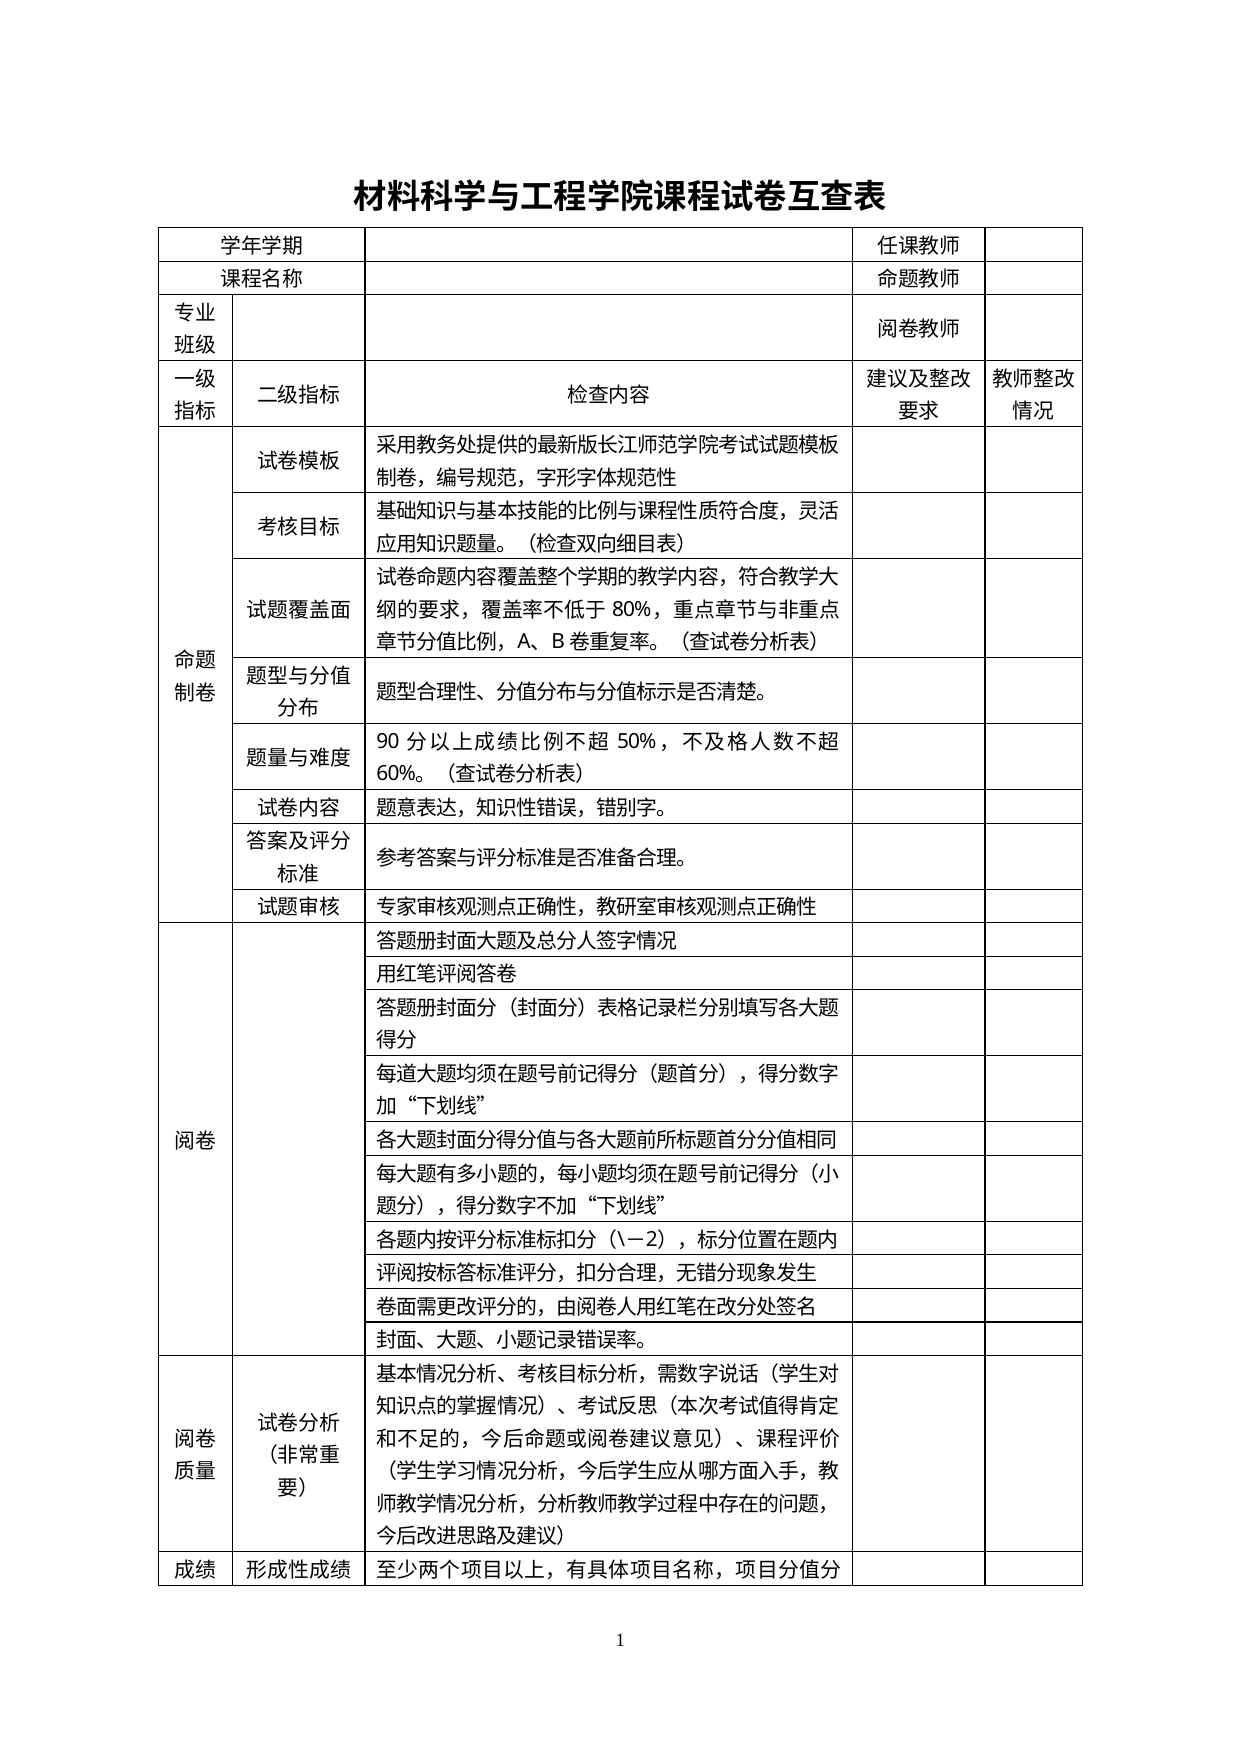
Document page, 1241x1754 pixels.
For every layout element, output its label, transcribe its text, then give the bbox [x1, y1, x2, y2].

table_cell [986, 262, 1082, 294]
table_cell 评阅按标答标准评分，扣分合理，无错分现象发生 [366, 1255, 852, 1288]
table_cell 每大题有多小题的，每小题均须在题号前记得分（小题分），得分数字不加“下划线” [366, 1156, 852, 1221]
table_cell 阅卷 [159, 923, 232, 1355]
table_cell [986, 1056, 1082, 1121]
table_cell 用红笔评阅答卷 [366, 957, 852, 989]
table_cell [853, 923, 984, 956]
table_cell 形成性成绩 [233, 1552, 364, 1584]
table_cell [986, 1289, 1082, 1321]
table_cell 题意表达，知识性错误，错别字。 [366, 790, 852, 822]
table_cell [853, 724, 984, 789]
table_cell [986, 923, 1082, 956]
table_cell [853, 957, 984, 989]
table_cell 题型与分值分布 [233, 658, 364, 723]
table_cell [366, 295, 852, 360]
table_cell [986, 658, 1082, 723]
table_cell 阅卷教师 [853, 295, 984, 360]
table_cell 答题册封面分（封面分）表格记录栏分别填写各大题得分 [366, 990, 852, 1055]
table_cell 命题制卷 [159, 427, 232, 922]
table_cell [233, 295, 364, 360]
table_cell 建议及整改 要求 [853, 361, 984, 426]
table_cell [986, 1156, 1082, 1221]
table_cell 试卷分析 （非常重要） [233, 1356, 364, 1551]
table_cell 试题审核 [233, 890, 364, 922]
table_cell [986, 493, 1082, 558]
table_cell [986, 1122, 1082, 1155]
table_cell [986, 1222, 1082, 1254]
table_cell 采用教务处提供的最新版长江师范学院考试试题模板制卷，编号规范，字形字体规范性 [366, 427, 852, 492]
table_cell [853, 790, 984, 822]
table_cell 题型合理性、分值分布与分值标示是否清楚。 [366, 658, 852, 723]
table_cell 一级指标 [159, 361, 232, 426]
table_cell [853, 658, 984, 723]
table_cell [986, 559, 1082, 657]
table_cell 教师整改情况 [986, 361, 1082, 426]
table_cell 命题教师 [853, 262, 984, 294]
table_cell 试卷模板 [233, 427, 364, 492]
table_cell [853, 1122, 984, 1155]
table_cell [986, 1255, 1082, 1288]
table_cell 参考答案与评分标准是否准备合理。 [366, 824, 852, 888]
table_header [986, 228, 1082, 261]
table_cell 答题册封面大题及总分人签字情况 [366, 923, 852, 956]
table_cell 题量与难度 [233, 724, 364, 789]
table_cell 阅卷质量 [159, 1356, 232, 1551]
table_cell 试卷内容 [233, 790, 364, 822]
table_cell [986, 1323, 1082, 1355]
table_cell [853, 559, 984, 657]
table_cell 检查内容 [366, 361, 852, 426]
table_cell 专业班级 [159, 295, 232, 360]
table_cell 90分以上成绩比例不超50%，不及格人数不超60%。（查试卷分析表） [366, 724, 852, 789]
table_cell 专家审核观测点正确性，教研室审核观测点正确性 [366, 890, 852, 922]
table_cell [986, 790, 1082, 822]
table_cell 基础知识与基本技能的比例与课程性质符合度，灵活应用知识题量。（检查双向细目表） [366, 493, 852, 558]
table_cell [986, 1356, 1082, 1551]
table_cell [986, 824, 1082, 888]
table_cell 试题覆盖面 [233, 559, 364, 657]
table_cell [366, 262, 852, 294]
table_cell 课程名称 [159, 262, 364, 294]
table_cell [853, 1356, 984, 1551]
table_header [366, 228, 852, 261]
table_cell [233, 923, 364, 1355]
table_cell [853, 1056, 984, 1121]
table_header 任课教师 [853, 228, 984, 261]
table_cell [986, 295, 1082, 360]
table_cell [366, 1552, 852, 1584]
table_cell 卷面需更改评分的，由阅卷人用红笔在改分处签名 [366, 1289, 852, 1321]
table_cell [853, 1552, 984, 1584]
table_cell [853, 1222, 984, 1254]
table_cell [986, 427, 1082, 492]
table_cell 二级指标 [233, 361, 364, 426]
table_cell 成绩记载 [159, 1552, 232, 1584]
table_cell [986, 957, 1082, 989]
table_cell [853, 1255, 984, 1288]
table_cell 试卷命题内容覆盖整个学期的教学内容，符合教学大纲的要求，覆盖率不低于80%，重点章节与非重点章节分值比例，A、B卷重复率。（查试卷分析表） [366, 559, 852, 657]
table_cell 基本情况分析、考核目标分析，需数字说话（学生对知识点的掌握情况）、考试反思（本次考试值得肯定和不足的，今后命题或阅卷建议意见）、课程评价（学生学习情况分析，今后学生应从哪方面入手，教师教学情况分析，分析教师教学过程中存在的问题，今后改进思路及建议） [366, 1356, 852, 1551]
table_cell [986, 890, 1082, 922]
table_cell 每道大题均须在题号前记得分（题首分），得分数字加“下划线” [366, 1056, 852, 1121]
table_cell [853, 1323, 984, 1355]
table_header 学年学期 [159, 228, 364, 261]
table_cell 考核目标 [233, 493, 364, 558]
table_cell [986, 1552, 1082, 1584]
table_cell [853, 427, 984, 492]
table_cell 封面、大题、小题记录错误率。 [366, 1323, 852, 1355]
table_cell [853, 1156, 984, 1221]
table_cell [853, 493, 984, 558]
table_cell [853, 1289, 984, 1321]
table_cell [853, 990, 984, 1055]
table_cell [853, 890, 984, 922]
table_cell [986, 990, 1082, 1055]
table_cell 各题内按评分标准标扣分（\－2），标分位置在题内 [366, 1222, 852, 1254]
text 材料科学与工程学院课程试卷互查表 [187, 162, 1053, 227]
table_cell 各大题封面分得分值与各大题前所标题首分分值相同 [366, 1122, 852, 1155]
table_cell [853, 824, 984, 888]
table_cell [986, 724, 1082, 789]
table_cell 答案及评分标准 [233, 824, 364, 888]
